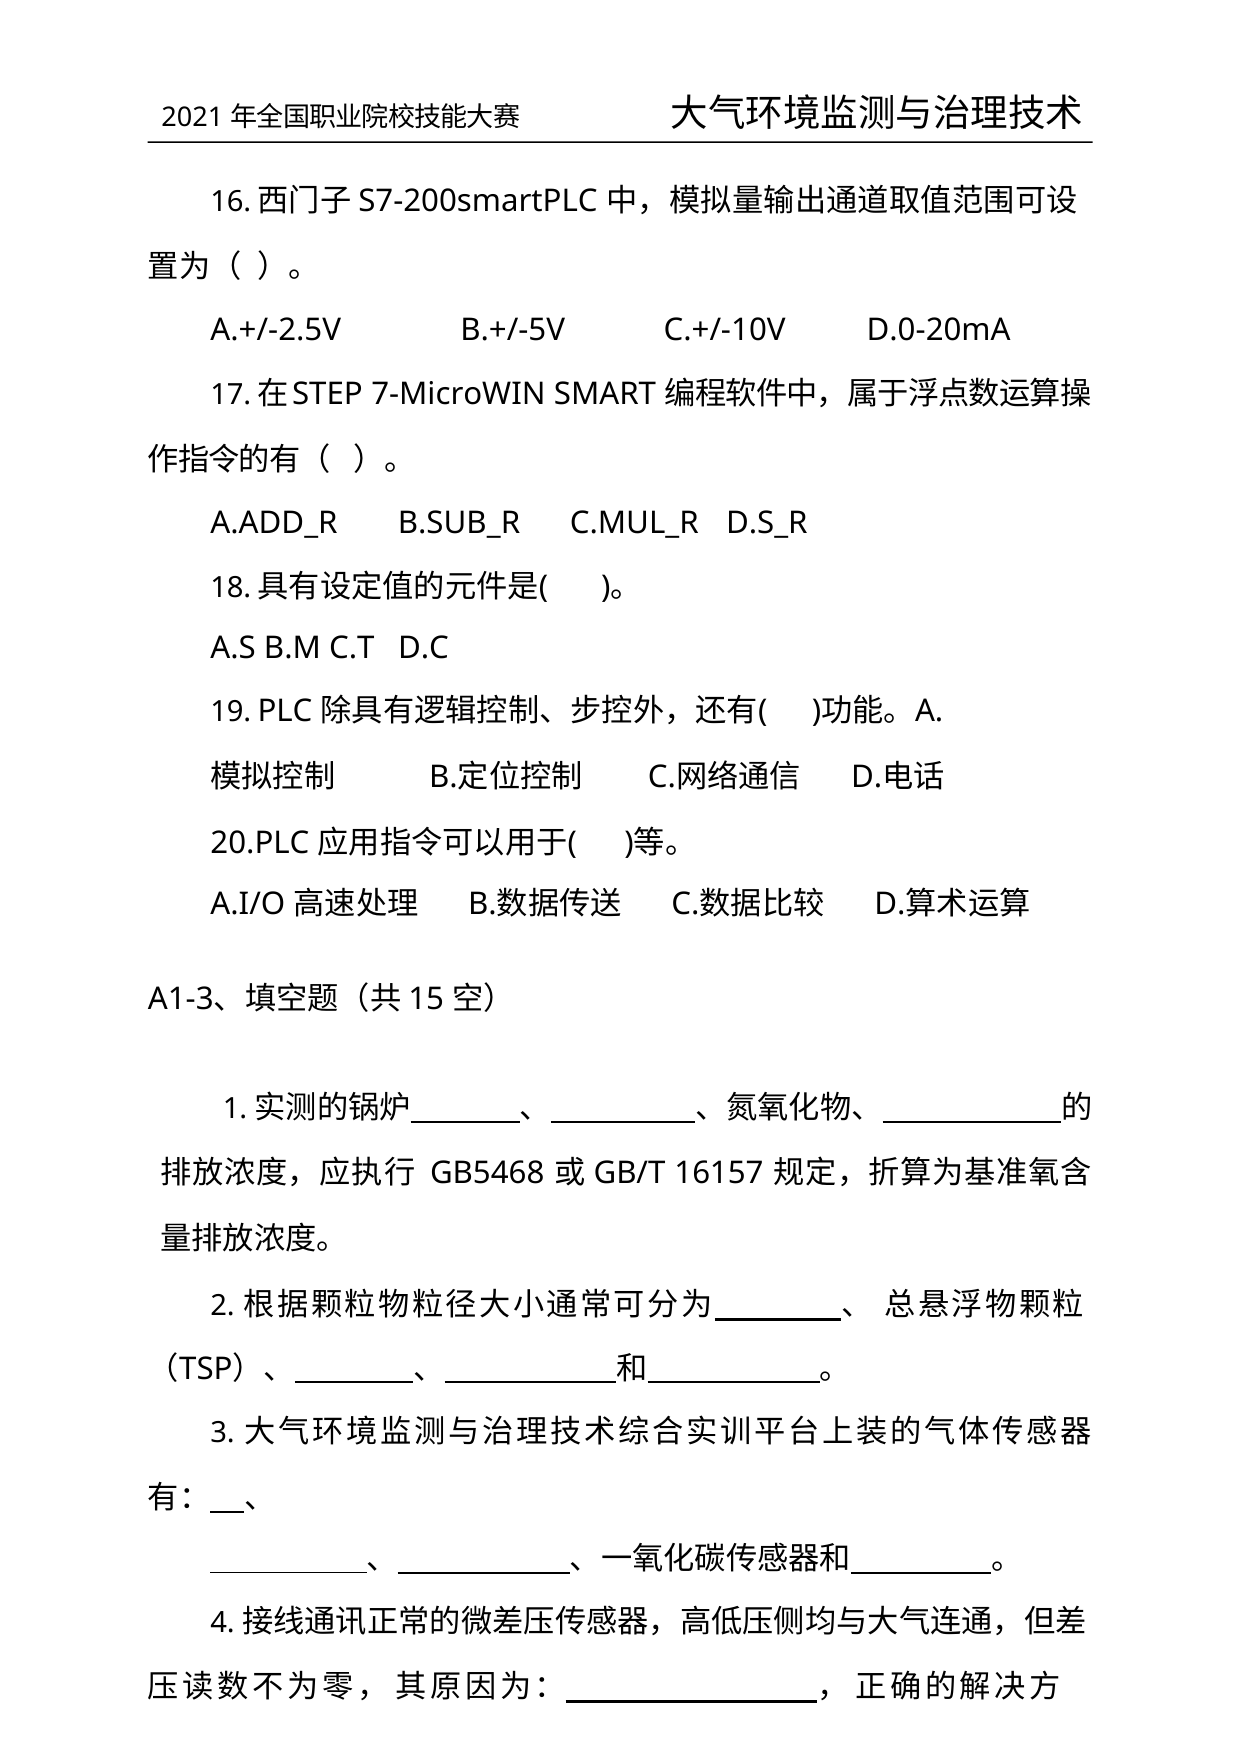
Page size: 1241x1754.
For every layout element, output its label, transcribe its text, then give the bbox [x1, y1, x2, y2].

text A.+/-2.5V B.+/-5V C.+/-10V D.0-20mA [210, 307, 1190, 350]
list 具有设定值的元件是( )。 [210, 561, 1190, 607]
list 在 STEP 7-MicroWIN SMART 编程软件中，属于浮点数运算操作指令的有（ ）。 [148, 368, 1093, 479]
list 大气环境监测与治理技术综合实训平台上装的气体传感器有： 、 [148, 1407, 1093, 1517]
list 西门子 S7-200smartPLC 中，模拟量输出通道取值范围可设置为（ ）。 [148, 175, 1093, 287]
list 根据颗粒物粒径大小通常可分为 、 总悬浮物颗粒 [210, 1279, 1190, 1325]
text （TSP）、 、 和 。 [148, 1343, 1190, 1388]
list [148, 1596, 1093, 1707]
text A.ADD_R B.SUB_R C.MUL_R D.S_R [210, 500, 1190, 543]
text A.I/O 高速处理 B.数据传送 C.数据比较 D.算术运算 [210, 883, 1190, 922]
list PLC 除具有逻辑控制、步控外，还有( )功能。A.模拟控制 B.定位控制 C.网络通信 D.电话20.PLC 应用指令可以用于( )等。 [210, 686, 945, 862]
list 实测的锅炉 、 、氮氧化物、 的排放浓度，应执行GB5468 或 GB/T 16157 规定，折算为基准氧含量排放浓度。 [160, 1082, 1093, 1258]
text A.S B.M C.T D.C [210, 625, 1190, 667]
text 、 、一氧化碳传感器和 。 [210, 1538, 1190, 1578]
text A1-3、填空题（共 15 空） [148, 973, 1190, 1019]
